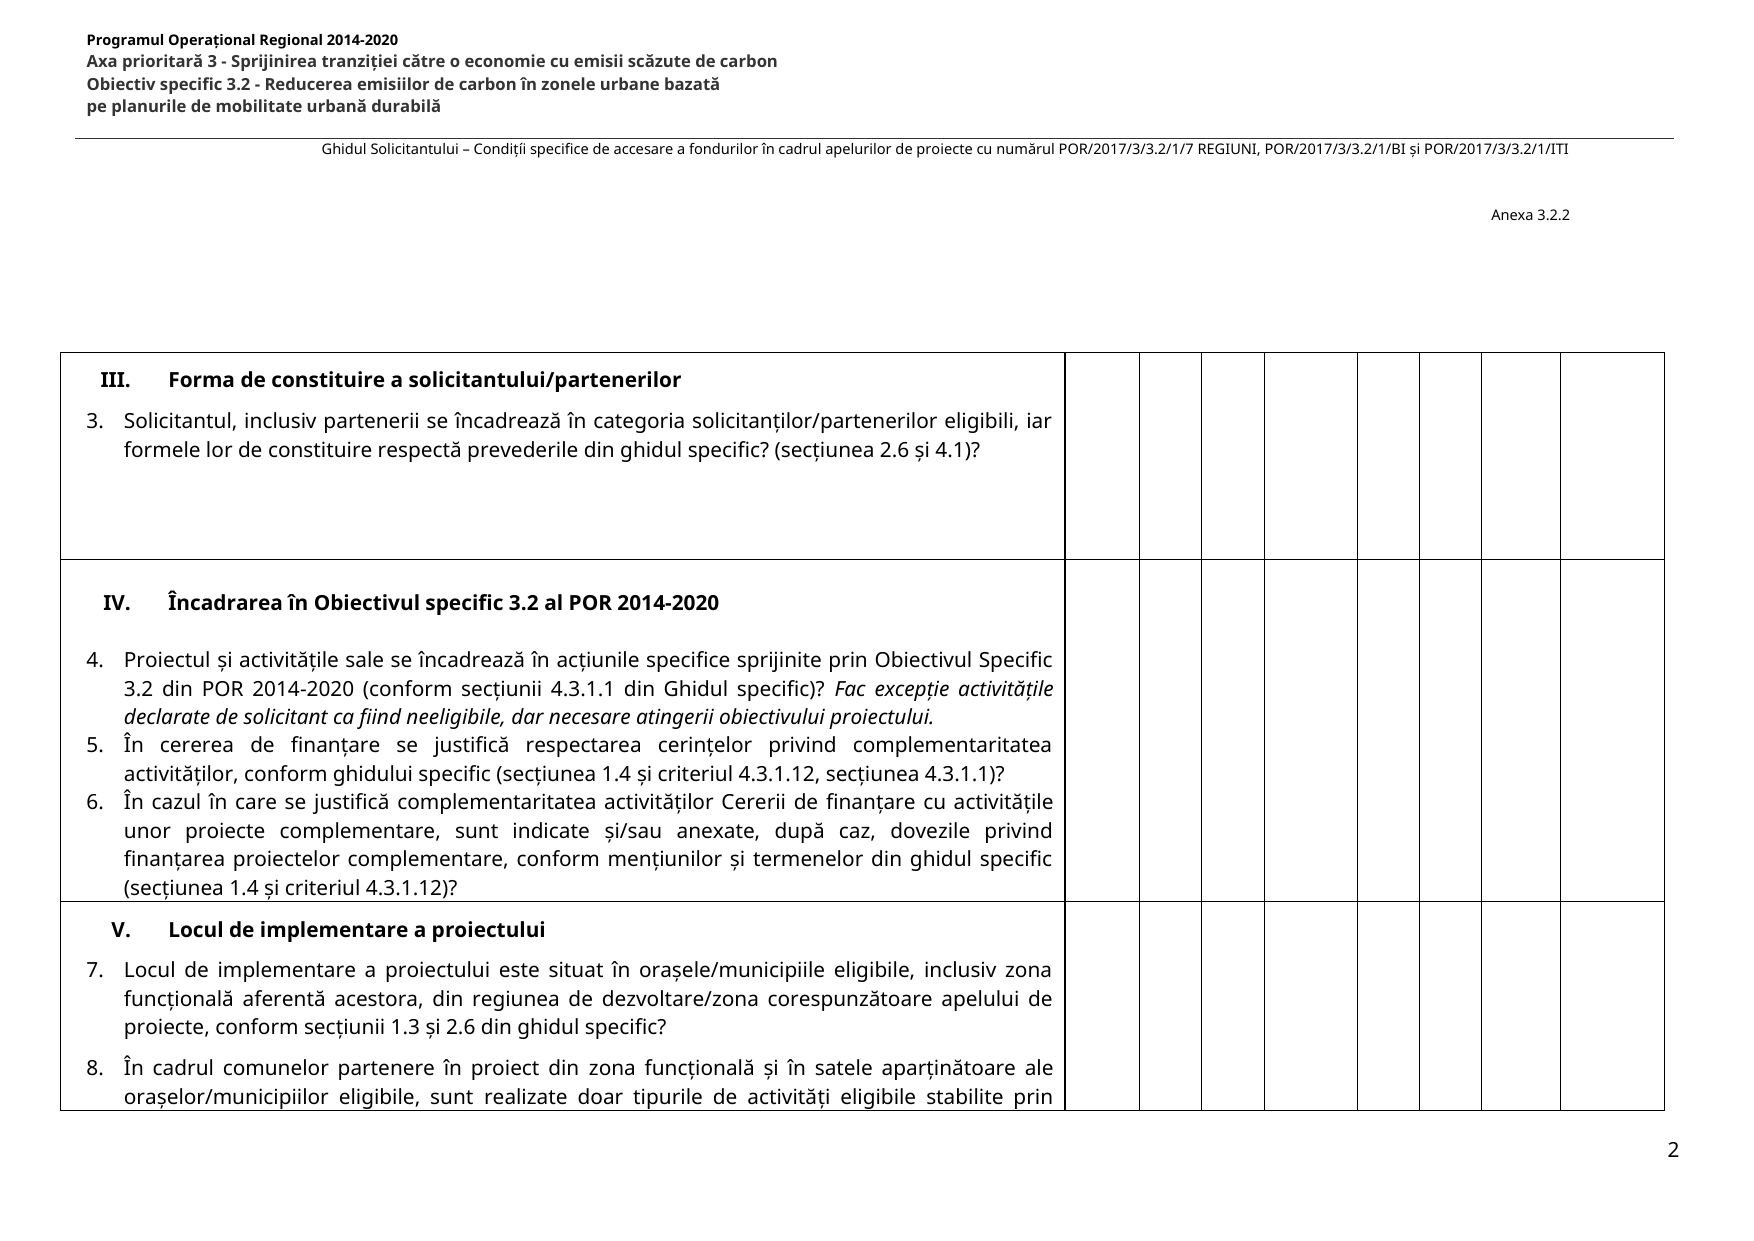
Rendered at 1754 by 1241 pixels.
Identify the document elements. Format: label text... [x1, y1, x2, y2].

table_cell Forma de constituire a solicitantului/partenerilor Solicitantul, inclusiv partenerii se încadrează în categoria solicitanților/partenerilor eligibili, iar formele lor de constituire respectă prevederile din ghidul specific? (secțiunea 2.6 și 4.1)? [61, 353, 1064, 559]
table_cell Încadrarea în Obiectivul specific 3.2 al POR 2014-2020 Proiectul şi activităţile sale se încadrează în acţiunile specifice sprijinite prin Obiectivul Specific 3.2 din POR 2014-2020 (conform secțiunii 4.3.1.1 din Ghidul specific)? Fac excepţie activitățile declarate de solicitant ca fiind neeligibile, dar necesare atingerii obiectivului proiectului. În cererea de finanțare se justifică respectarea cerințelor privind complementaritatea activităţilor, conform ghidului specific (secțiunea 1.4 şi criteriul 4.3.1.12, secțiunea 4.3.1.1)? În cazul în care se justifică complementaritatea activităţilor Cererii de finanţare cu activităţile unor proiecte complementare, sunt indicate şi/sau anexate, după caz, dovezile privind finanțarea proiectelor complementare, conform mențiunilor și termenelor din ghidul specific (secțiunea 1.4 şi criteriul 4.3.1.12)? [61, 560, 1064, 901]
table_cell [1420, 902, 1481, 1110]
table_cell [1358, 353, 1419, 559]
table_cell [1420, 353, 1481, 559]
table_cell [1140, 353, 1201, 559]
table_cell [1202, 902, 1264, 1110]
table_cell [1202, 353, 1264, 559]
table_cell [1482, 353, 1560, 559]
table_cell [1066, 902, 1139, 1110]
table_cell [1482, 560, 1560, 901]
table_cell [1420, 560, 1481, 901]
table_cell [1066, 353, 1139, 559]
table_cell [1561, 560, 1664, 901]
table_cell [1358, 560, 1419, 901]
table_cell [1202, 560, 1264, 901]
table_cell [1561, 902, 1664, 1110]
table_cell [1561, 353, 1664, 559]
table_cell [1482, 902, 1560, 1110]
table_cell [1265, 353, 1357, 559]
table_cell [61, 902, 1064, 1110]
table_cell [1066, 560, 1139, 901]
table_cell [1265, 902, 1357, 1110]
table_cell [1265, 560, 1357, 901]
table_cell [1358, 902, 1419, 1110]
table_cell [1140, 560, 1201, 901]
table_cell [1140, 902, 1201, 1110]
